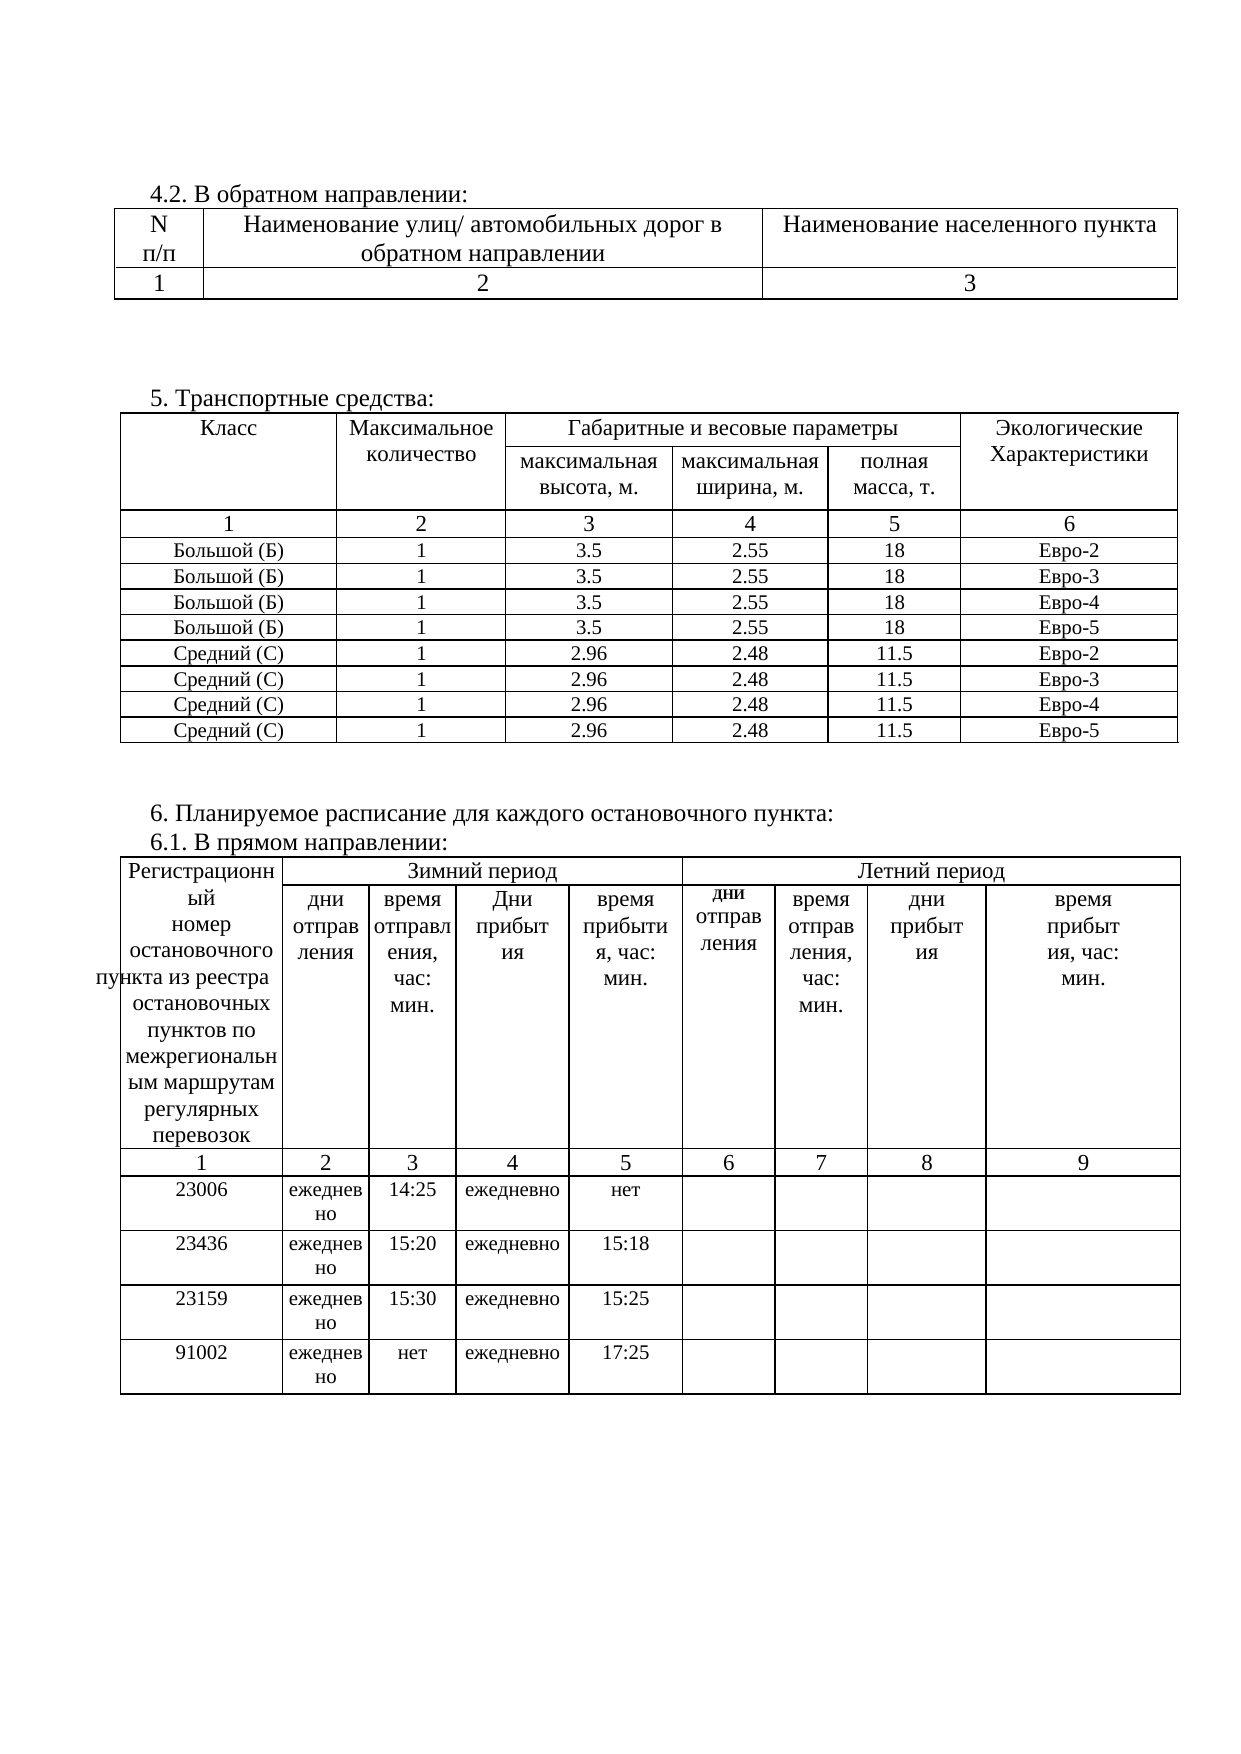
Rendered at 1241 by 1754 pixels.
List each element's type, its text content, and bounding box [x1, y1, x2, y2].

table_cell Евро-5 [961, 615, 1177, 639]
table_cell Средний (С) [121, 718, 336, 742]
table_cell 5 [829, 511, 960, 537]
table_cell Евро-4 [961, 590, 1177, 614]
table_cell 3.5 [506, 538, 672, 562]
table_header Максимальное количество [337, 414, 505, 509]
table_cell [776, 1340, 867, 1393]
table_cell 91002 [121, 1340, 282, 1393]
table_cell время отправ ления, час: мин. [776, 886, 867, 1147]
table_cell 3 [370, 1149, 455, 1175]
table_cell 6 [961, 511, 1177, 537]
table_cell время отправл ения, час: мин. [370, 886, 455, 1147]
table_cell 23436 [121, 1231, 282, 1284]
table_cell 1 [337, 590, 505, 614]
table_cell 5 [570, 1149, 682, 1175]
table_cell 18 [829, 564, 960, 588]
table_cell нет [570, 1177, 682, 1230]
table_cell [987, 1231, 1180, 1284]
table_header Класс [121, 414, 336, 509]
table_cell 2.96 [506, 641, 672, 665]
text 6.1. В прямом направлении: [150, 827, 1090, 856]
table_cell Евро-4 [961, 692, 1177, 716]
table_cell время прибыти я, час: мин. [570, 886, 682, 1147]
table_cell 1 [337, 718, 505, 742]
table_cell 23159 [121, 1286, 282, 1338]
table_cell Большой (Б) [121, 564, 336, 588]
table_cell [987, 1340, 1180, 1393]
table_cell [868, 1177, 985, 1230]
table_cell 1 [337, 564, 505, 588]
table_cell 14:25 [370, 1177, 455, 1230]
table_cell Средний (С) [121, 667, 336, 691]
table_cell 15:25 [570, 1286, 682, 1338]
table_cell 11.5 [829, 718, 960, 742]
table_header Зимний период [283, 858, 682, 884]
table_cell Большой (Б) [121, 590, 336, 614]
table_cell 9 [987, 1149, 1180, 1175]
table_cell 2.96 [506, 667, 672, 691]
table_header Регистрационный номер остановочного пункта из реестра остановочных пунктов по межрегиональным маршрутам регулярных перевозок [121, 858, 282, 1147]
table_cell 2.55 [673, 590, 827, 614]
table_cell 2.55 [673, 564, 827, 588]
table_cell 17:25 [570, 1340, 682, 1393]
table_cell 3 [763, 267, 1177, 298]
table_cell ДНИ отправ ления [683, 886, 774, 1147]
table_cell 23006 [121, 1177, 282, 1230]
table_cell ежедневно [283, 1340, 368, 1393]
table_cell 15:18 [570, 1231, 682, 1284]
table_cell 1 [337, 538, 505, 562]
table_cell 11.5 [829, 692, 960, 716]
table_cell 4 [673, 511, 827, 537]
table_cell [868, 1231, 985, 1284]
table_cell [776, 1177, 867, 1230]
table_cell 2.48 [673, 718, 827, 742]
table_header Наименование улиц/ автомобильных дорог в обратном направлении [204, 209, 762, 267]
table_cell 2.48 [673, 641, 827, 665]
table_cell 3 [506, 511, 672, 537]
table_cell 2.96 [506, 718, 672, 742]
table_cell [868, 1340, 985, 1393]
table_cell 18 [829, 590, 960, 614]
table_cell ежедневно [283, 1231, 368, 1284]
table_cell 2 [204, 268, 762, 298]
table_cell Евро-5 [961, 718, 1177, 742]
table_cell [776, 1286, 867, 1338]
table_cell время прибыт ия, час: мин. [987, 886, 1180, 1147]
table_cell Евро-2 [961, 538, 1177, 562]
table_cell максимальная ширина, м. [673, 447, 827, 509]
table_cell ежедневно [457, 1286, 568, 1338]
table_cell 2.48 [673, 667, 827, 691]
table_cell 1 [121, 1149, 282, 1175]
table_cell 11.5 [829, 641, 960, 665]
table_cell 4 [457, 1149, 568, 1175]
table_header Габаритные и весовые параметры [506, 414, 960, 446]
table_cell 1 [337, 667, 505, 691]
table_cell 1 [337, 615, 505, 639]
table_cell ежедневно [457, 1177, 568, 1230]
table_cell 1 [337, 641, 505, 665]
table_header Летний период [683, 858, 1180, 884]
table_header N п/п [115, 209, 203, 267]
table_cell 1 [115, 268, 203, 298]
text 6. Планируемое расписание для каждого остановочного пункта: [150, 798, 1090, 827]
table_cell Евро-3 [961, 564, 1177, 588]
table_cell 1 [121, 511, 336, 537]
table_header Наименование населенного пункта [763, 209, 1177, 267]
table_cell [683, 1340, 774, 1393]
table_cell 15:20 [370, 1231, 455, 1284]
table_cell [683, 1286, 774, 1338]
table_cell ежедневно [457, 1231, 568, 1284]
table_cell 3.5 [506, 590, 672, 614]
table_cell полная масса, т. [829, 447, 960, 509]
table_cell Средний (С) [121, 641, 336, 665]
text 4.2. В обратном направлении: [150, 179, 1090, 207]
table_cell нет [370, 1340, 455, 1393]
text 5. Транспортные средства: [150, 383, 1090, 412]
table_cell 2.55 [673, 615, 827, 639]
table_cell [683, 1231, 774, 1284]
table_cell [987, 1177, 1180, 1230]
table_cell 6 [683, 1149, 774, 1175]
table_cell [776, 1231, 867, 1284]
table_cell максимальная высота, м. [506, 447, 672, 509]
table_cell ежедневно [457, 1340, 568, 1393]
table_cell Большой (Б) [121, 615, 336, 639]
table_cell 15:30 [370, 1286, 455, 1338]
table_cell Евро-3 [961, 667, 1177, 691]
table_cell Средний (С) [121, 692, 336, 716]
table_cell Дни прибыт ия [457, 886, 568, 1147]
table_cell дни отправ ления [283, 886, 368, 1147]
table_cell ежедневно [283, 1286, 368, 1338]
table_cell ежедневно [283, 1177, 368, 1230]
table_cell 7 [776, 1149, 867, 1175]
table_cell [683, 1177, 774, 1230]
table_cell 2 [283, 1149, 368, 1175]
table_cell Евро-2 [961, 641, 1177, 665]
table_header Экологические Характеристики [961, 414, 1177, 509]
table_cell [868, 1286, 985, 1338]
table_cell 2.55 [673, 538, 827, 562]
table_cell 2 [337, 511, 505, 537]
table_cell 8 [868, 1149, 985, 1175]
table_cell 1 [337, 692, 505, 716]
table_cell 3.5 [506, 615, 672, 639]
table_cell 2.96 [506, 692, 672, 716]
table_cell 18 [829, 538, 960, 562]
table_cell 11.5 [829, 667, 960, 691]
table_cell дни прибыт ия [868, 886, 985, 1147]
table_cell 2.48 [673, 692, 827, 716]
table_cell Большой (Б) [121, 538, 336, 562]
table_cell [987, 1286, 1180, 1338]
table_cell 18 [829, 615, 960, 639]
table_cell 3.5 [506, 564, 672, 588]
